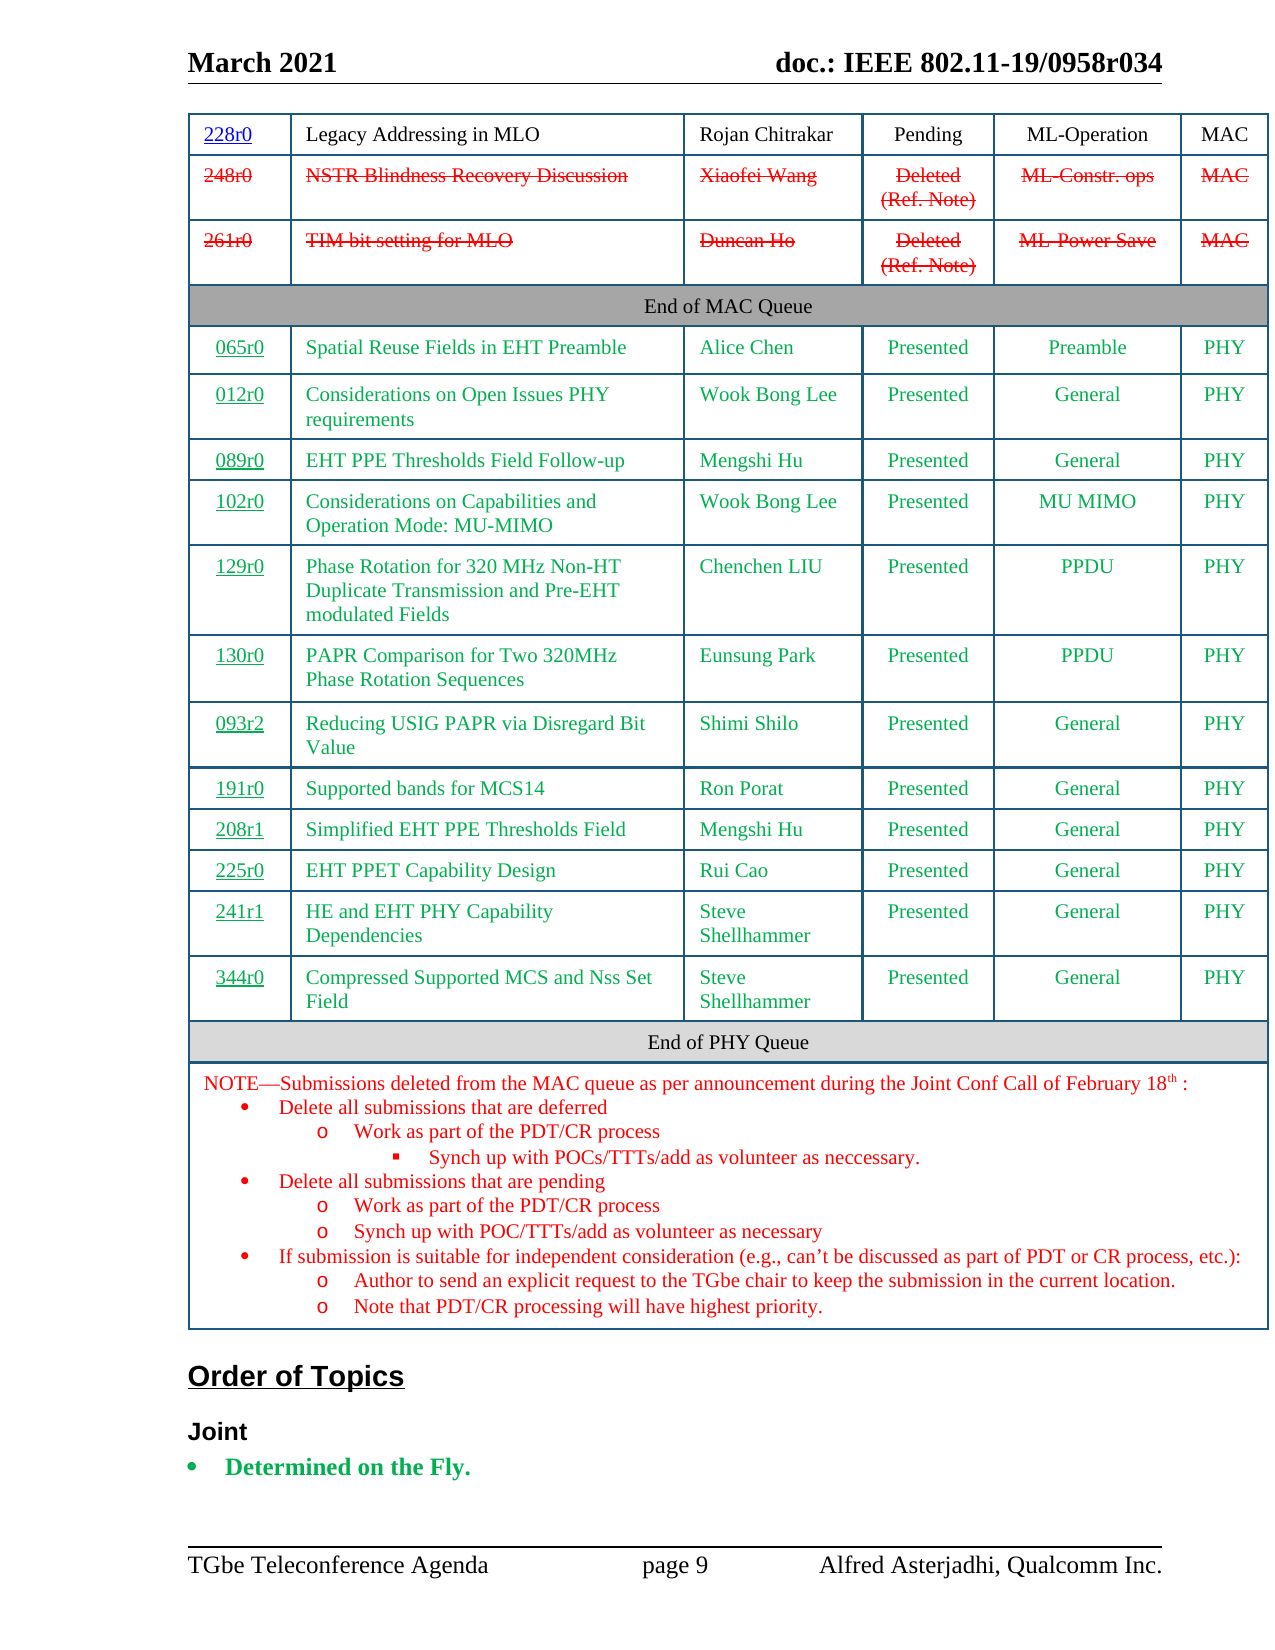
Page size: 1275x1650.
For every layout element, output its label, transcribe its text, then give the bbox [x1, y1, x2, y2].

table_cell 208r1 [190, 810, 290, 849]
table_cell Spatial Reuse Fields in EHT Preamble [292, 327, 683, 373]
table_cell Presented [864, 440, 993, 479]
table_cell Xiaofei Wang [685, 156, 861, 219]
table_cell Mengshi Hu [685, 810, 861, 849]
table_cell PHY [1182, 957, 1267, 1020]
table_cell Phase Rotation for 320 MHz Non-HT Duplicate Transmission and Pre-EHT modulated Fields [292, 546, 683, 634]
table_cell PHY [1182, 892, 1267, 955]
table_cell End of PHY Queue [190, 1022, 1267, 1061]
table_cell PHY [1182, 810, 1267, 849]
subtitle Joint [187, 1417, 1162, 1446]
table_cell Considerations on Open Issues PHY requirements [292, 375, 683, 438]
table_cell 065r0 [190, 327, 290, 373]
table_cell 261r0 [190, 221, 290, 284]
table_cell Presented [864, 892, 993, 955]
table_cell General [995, 769, 1180, 807]
table_cell MAC [1182, 156, 1267, 219]
table_cell 130r0 [190, 636, 290, 701]
table_cell PAPR Comparison for Two 320MHz Phase Rotation Sequences [292, 636, 683, 701]
table_cell PHY [1182, 440, 1267, 479]
table_cell PHY [1182, 703, 1267, 766]
table_cell Mengshi Hu [685, 440, 861, 479]
table_cell 225r0 [190, 851, 290, 890]
table_cell Eunsung Park [685, 636, 861, 701]
table_cell 248r0 [190, 156, 290, 219]
table_cell End of MAC Queue [190, 286, 1267, 325]
table_cell Steve Shellhammer [685, 957, 861, 1020]
subtitle Order of Topics [187, 1359, 1162, 1392]
table_cell Wook Bong Lee [685, 481, 861, 544]
table_cell Wook Bong Lee [685, 375, 861, 438]
table_cell Presented [864, 851, 993, 890]
table_cell Presented [864, 810, 993, 849]
table_cell 093r2 [190, 703, 290, 766]
table_cell Steve Shellhammer [685, 892, 861, 955]
table_cell ML-Operation [995, 115, 1180, 154]
table_cell Presented [864, 769, 993, 807]
table_cell MU MIMO [995, 481, 1180, 544]
table_cell General [995, 851, 1180, 890]
table_cell Legacy Addressing in MLO [292, 115, 683, 154]
table_cell Simplified EHT PPE Thresholds Field [292, 810, 683, 849]
table_cell Presented [864, 375, 993, 438]
table_cell 102r0 [190, 481, 290, 544]
table_cell Compressed Supported MCS and Nss Set Field [292, 957, 683, 1020]
table_cell 191r0 [190, 769, 290, 807]
table_cell Presented [864, 327, 993, 373]
table_cell Duncan Ho [685, 221, 861, 284]
table_cell ML-Constr. ops [995, 156, 1180, 219]
table_cell PPDU [995, 546, 1180, 634]
table_cell EHT PPE Thresholds Field Follow-up [292, 440, 683, 479]
table_cell Rojan Chitrakar [685, 115, 861, 154]
list Determined on the Fly. [187, 1452, 1162, 1481]
table_cell Reducing USIG PAPR via Disregard Bit Value [292, 703, 683, 766]
table_cell PHY [1182, 546, 1267, 634]
table_cell NSTR Blindness Recovery Discussion [292, 156, 683, 219]
table_cell Pending [864, 115, 993, 154]
table_cell PPDU [995, 636, 1180, 701]
table_cell PHY [1182, 375, 1267, 438]
table_cell 012r0 [190, 375, 290, 438]
table_cell ML-Power Save [995, 221, 1180, 284]
table_cell Preamble [995, 327, 1180, 373]
table_cell PHY [1182, 851, 1267, 890]
table_cell EHT PPET Capability Design [292, 851, 683, 890]
table_cell General [995, 375, 1180, 438]
table_cell General [995, 810, 1180, 849]
table_cell Shimi Shilo [685, 703, 861, 766]
table_cell Deleted (Ref. Note) [864, 221, 993, 284]
table_cell Ron Porat [685, 769, 861, 807]
table_cell Alice Chen [685, 327, 861, 373]
table_cell Considerations on Capabilities and Operation Mode: MU-MIMO [292, 481, 683, 544]
table_cell TIM bit setting for MLO [292, 221, 683, 284]
table_cell Presented [864, 481, 993, 544]
table_cell PHY [1182, 636, 1267, 701]
table_cell PHY [1182, 327, 1267, 373]
table_cell Presented [864, 546, 993, 634]
table_cell General [995, 703, 1180, 766]
table_cell PHY [1182, 769, 1267, 807]
table_cell Supported bands for MCS14 [292, 769, 683, 807]
table_cell HE and EHT PHY Capability Dependencies [292, 892, 683, 955]
table_cell General [995, 892, 1180, 955]
table_cell MAC [1182, 115, 1267, 154]
table_cell Presented [864, 703, 993, 766]
table_cell Chenchen LIU [685, 546, 861, 634]
table_cell Rui Cao [685, 851, 861, 890]
table_cell Presented [864, 957, 993, 1020]
table_cell 129r0 [190, 546, 290, 634]
table_cell General [995, 957, 1180, 1020]
table_cell 241r1 [190, 892, 290, 955]
table_cell General [995, 440, 1180, 479]
table_cell Presented [864, 636, 993, 701]
table_cell 089r0 [190, 440, 290, 479]
table_cell 228r0 [190, 115, 290, 154]
table_cell MAC [1182, 221, 1267, 284]
table_cell Deleted (Ref. Note) [864, 156, 993, 219]
table_cell NOTE—Submissions deleted from the MAC queue as per announcement during the Joint Conf Call of February 18th : Delete all submissions that are deferred Work as part of the PDT/CR process Synch up with POCs/TTTs/add as volunteer as neccessary. Delete all submissions that are pending Work as part of the PDT/CR process Synch up with POC/TTTs/add as volunteer as necessary If submission is suitable for independent consideration (e.g., can’t be discussed as part of PDT or CR process, etc.): Author to send an explicit request to the TGbe chair to keep the submission in the current location. Note that PDT/CR processing will have highest priority. [190, 1064, 1267, 1327]
table_cell PHY [1182, 481, 1267, 544]
table_cell 344r0 [190, 957, 290, 1020]
